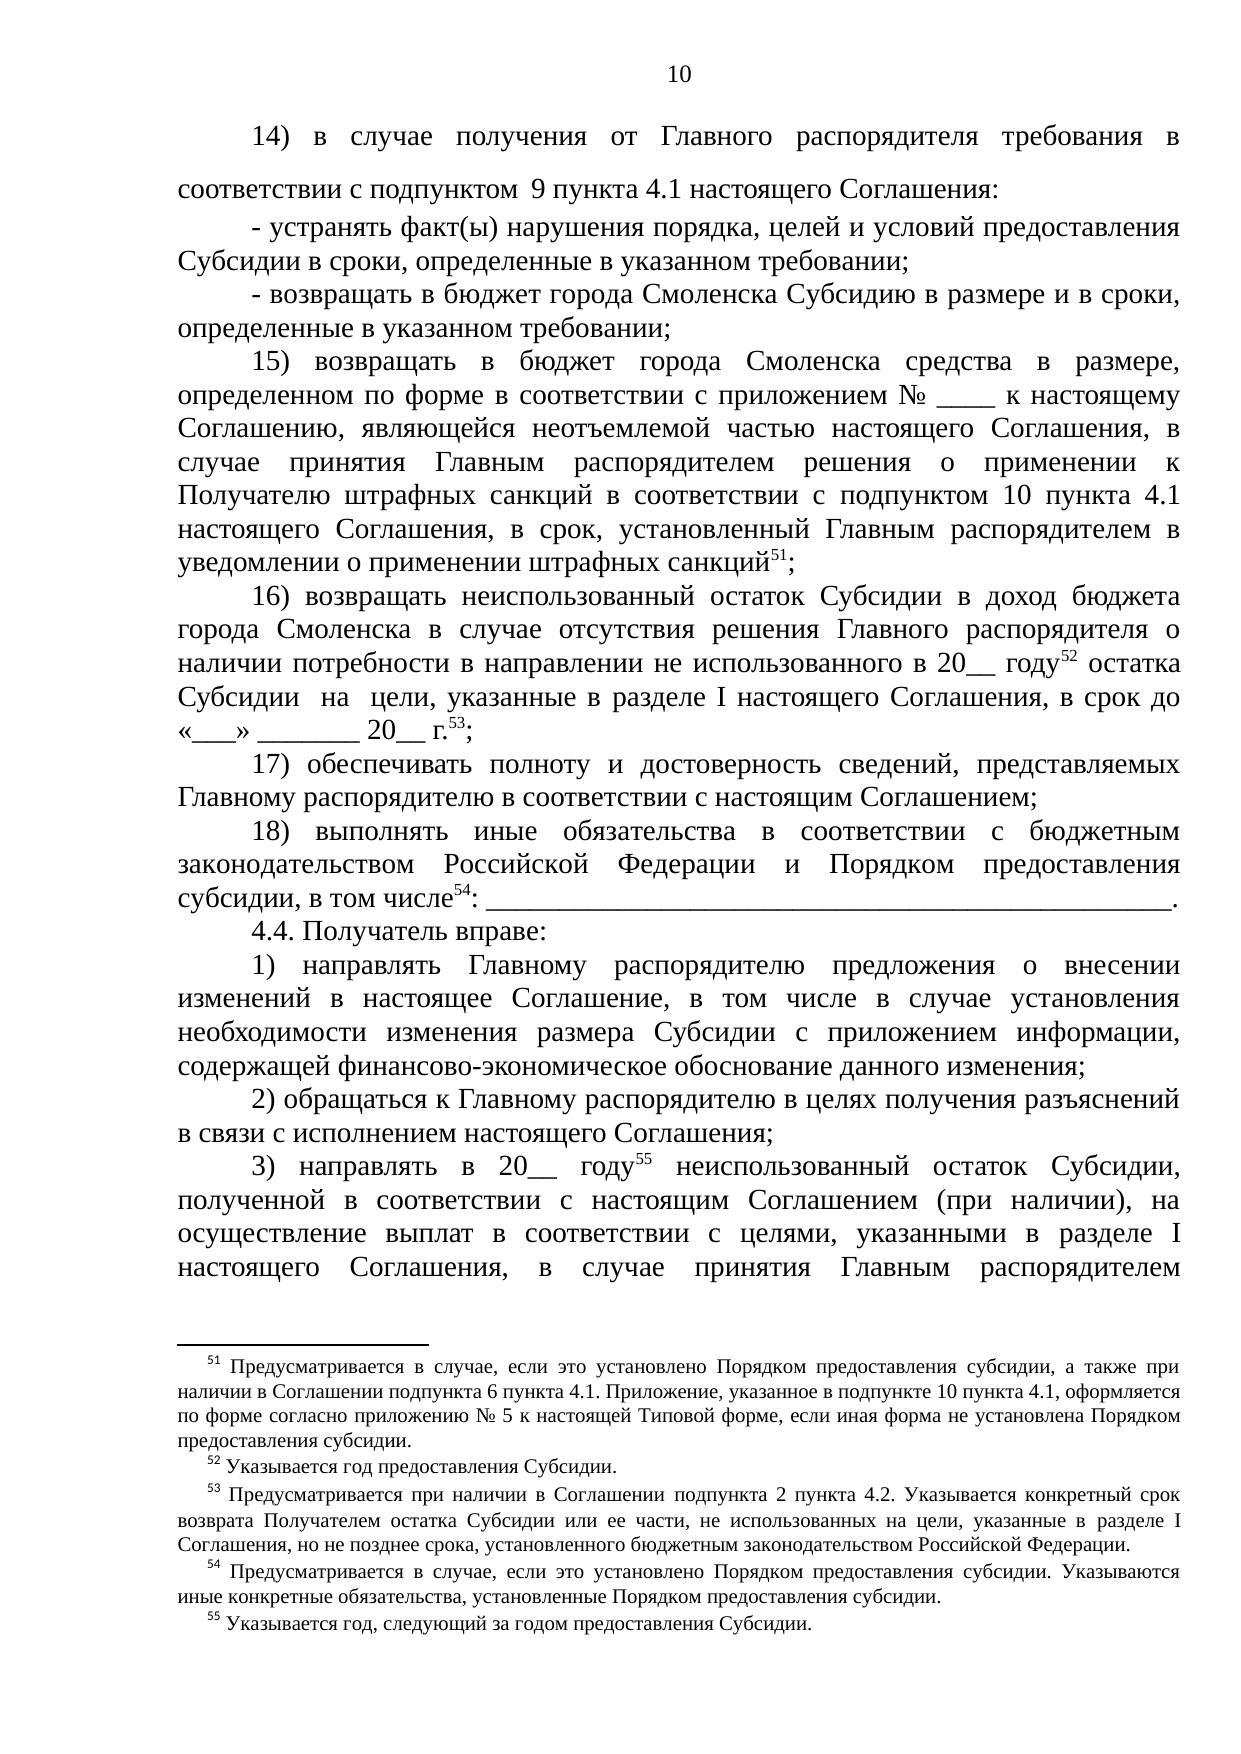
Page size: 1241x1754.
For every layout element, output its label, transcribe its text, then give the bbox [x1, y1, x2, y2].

subtitle 1) направлять Главному распорядителю предложения о внесении изменений в настоящее Соглашение, в том числе в случае установления необходимости изменения размера Субсидии с приложением информации, содержащей финансово-экономическое обоснование данного изменения; [177, 947, 1181, 1081]
text 4.4. Получатель вправе: [177, 913, 1181, 947]
subtitle 16) возвращать неиспользованный остаток Субсидии в доход бюджета города Смоленска в случае отсутствия решения Главного распорядителя о наличии потребности в направлении не использованного в 20__ году остатка Субсидии на цели, указанные в разделе I настоящего Соглашения, в срок до «___» _______ 20__ г.; [177, 578, 1181, 746]
subtitle 14) в случае получения от Главного распорядителя требования в соответствии с подпунктом 9 пункта 4.1 настоящего Соглашения: [177, 118, 1181, 209]
subtitle 2) обращаться к Главному распорядителю в целях получения разъяснений в связи с исполнением настоящего Соглашения; [177, 1081, 1181, 1148]
text - возвращать в бюджет города Смоленска Субсидию в размере и в сроки, определенные в указанном требовании; [177, 276, 1181, 343]
subtitle 15) возвращать в бюджет города Смоленска средства в размере, определенном по форме в соответствии с приложением № ____ к настоящему Соглашению, являющейся неотъемлемой частью настоящего Соглашения, в случае принятия Главным распорядителем решения о применении к Получателю штрафных санкций в соответствии с подпунктом 10 пункта 4.1 настоящего Соглашения, в срок, установленный Главным распорядителем в уведомлении о применении штрафных санкций; [177, 343, 1181, 578]
text - устранять факт(ы) нарушения порядка, целей и условий предоставления Субсидии в сроки, определенные в указанном требовании; [177, 209, 1181, 276]
text 18) выполнять иные обязательства в соответствии с бюджетным законодательством Российской Федерации и Порядком предоставления субсидии, в том числе: _______________________________________________. [177, 813, 1181, 913]
subtitle 17) обеспечивать полноту и достоверность сведений, представляемых Главному распорядителю в соответствии с настоящим Соглашением; [177, 746, 1181, 813]
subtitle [177, 1148, 1181, 1282]
